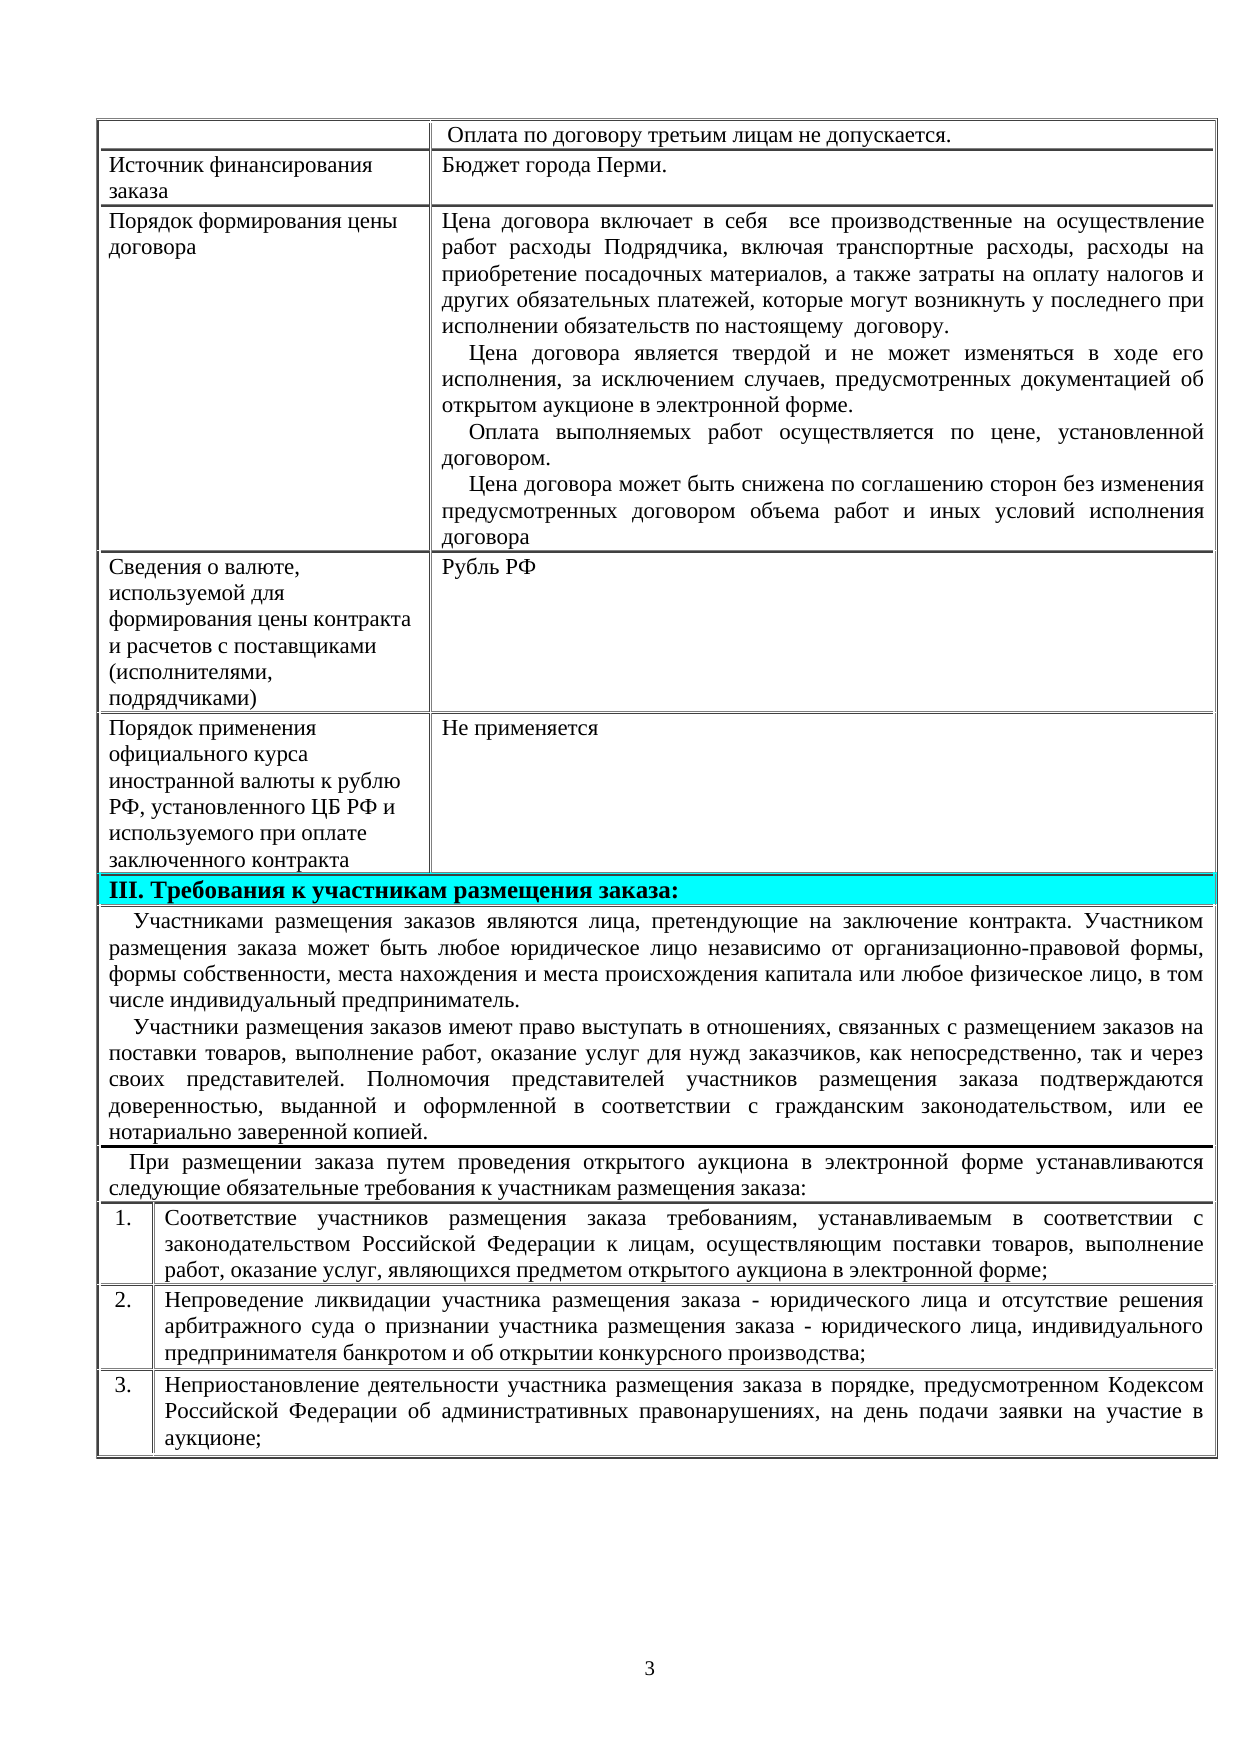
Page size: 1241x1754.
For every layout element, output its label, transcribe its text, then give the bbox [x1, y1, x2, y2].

table_cell III. Требования к участникам размещения заказа: [99, 872, 1215, 904]
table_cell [430, 119, 1215, 148]
table_cell Порядок применения официального курса иностранной валюты к рублю РФ, установленного ЦБ РФ и используемого при оплате заключенного контракта [99, 711, 429, 872]
table_cell Цена договора включает в себя все производственные на осуществление работ расходы Подрядчика, включая транспортные расходы, расходы на приобретение посадочных материалов, а также затраты на оплату налогов и других обязательных платежей, которые могут возникнуть у последнего при исполнении обязательств по настоящему договору. Цена договора является твердой и не может изменяться в ходе его исполнения, за исключением случаев, предусмотренных документацией об открытом аукционе в электронной форме. Оплата выполняемых работ осуществляется по цене, установленной договором. Цена договора может быть снижена по соглашению сторон без изменения предусмотренных договором объема работ и иных условий исполнения договора [432, 204, 1215, 549]
table_cell Участниками размещения заказов являются лица, претендующие на заключение контракта. Участником размещения заказа может быть любое юридическое лицо независимо от организационно-правовой формы, формы собственности, места нахождения и места происхождения капитала или любое физическое лицо, в том числе индивидуальный предприниматель. Участники размещения заказов имеют право выступать в отношениях, связанных с размещением заказов на поставки товаров, выполнение работ, оказание услуг для нужд заказчиков, как непосредственно, так и через своих представителей. Полномочия представителей участников размещения заказа подтверждаются доверенностью, выданной и оформленной в соответствии с гражданским законодательством, или ее нотариально заверенной копией. [99, 904, 1215, 1144]
table_cell При размещении заказа путем проведения открытого аукциона в электронной форме устанавливаются следующие обязательные требования к участникам размещения заказа: [97, 1145, 1217, 1201]
table_cell [99, 1368, 153, 1455]
table_cell Соответствие участников размещения заказа требованиям, устанавливаемым в соответствии с законодательством Российской Федерации к лицам, осуществляющим поставки товаров, выполнение работ, оказание услуг, являющихся предметом открытого аукциона в электронной форме; [155, 1201, 1217, 1283]
table_cell Рубль РФ [432, 550, 1217, 711]
table_cell Источник финансирования заказа [99, 148, 429, 204]
table_cell [99, 1283, 152, 1368]
table_cell Бюджет города Перми. [432, 148, 1215, 204]
table_cell [97, 1201, 152, 1283]
table_cell Не применяется [432, 711, 1215, 872]
table_cell Порядок формирования цены договора [99, 204, 429, 549]
table_cell Сведения о валюте, используемой для формирования цены контракта и расчетов с поставщиками (исполнителями, подрядчиками) [97, 550, 429, 711]
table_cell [99, 121, 430, 148]
table_cell Непроведение ликвидации участника размещения заказа - юридического лица и отсутствие решения арбитражного суда о признании участника размещения заказа - юридического лица, индивидуального предпринимателя банкротом и об открытии конкурсного производства; [155, 1283, 1215, 1368]
table_cell Неприостановление деятельности участника размещения заказа в порядке, предусмотренном Кодексом Российской Федерации об административных правонарушениях, на день подачи заявки на участие в аукционе; [153, 1368, 1215, 1455]
